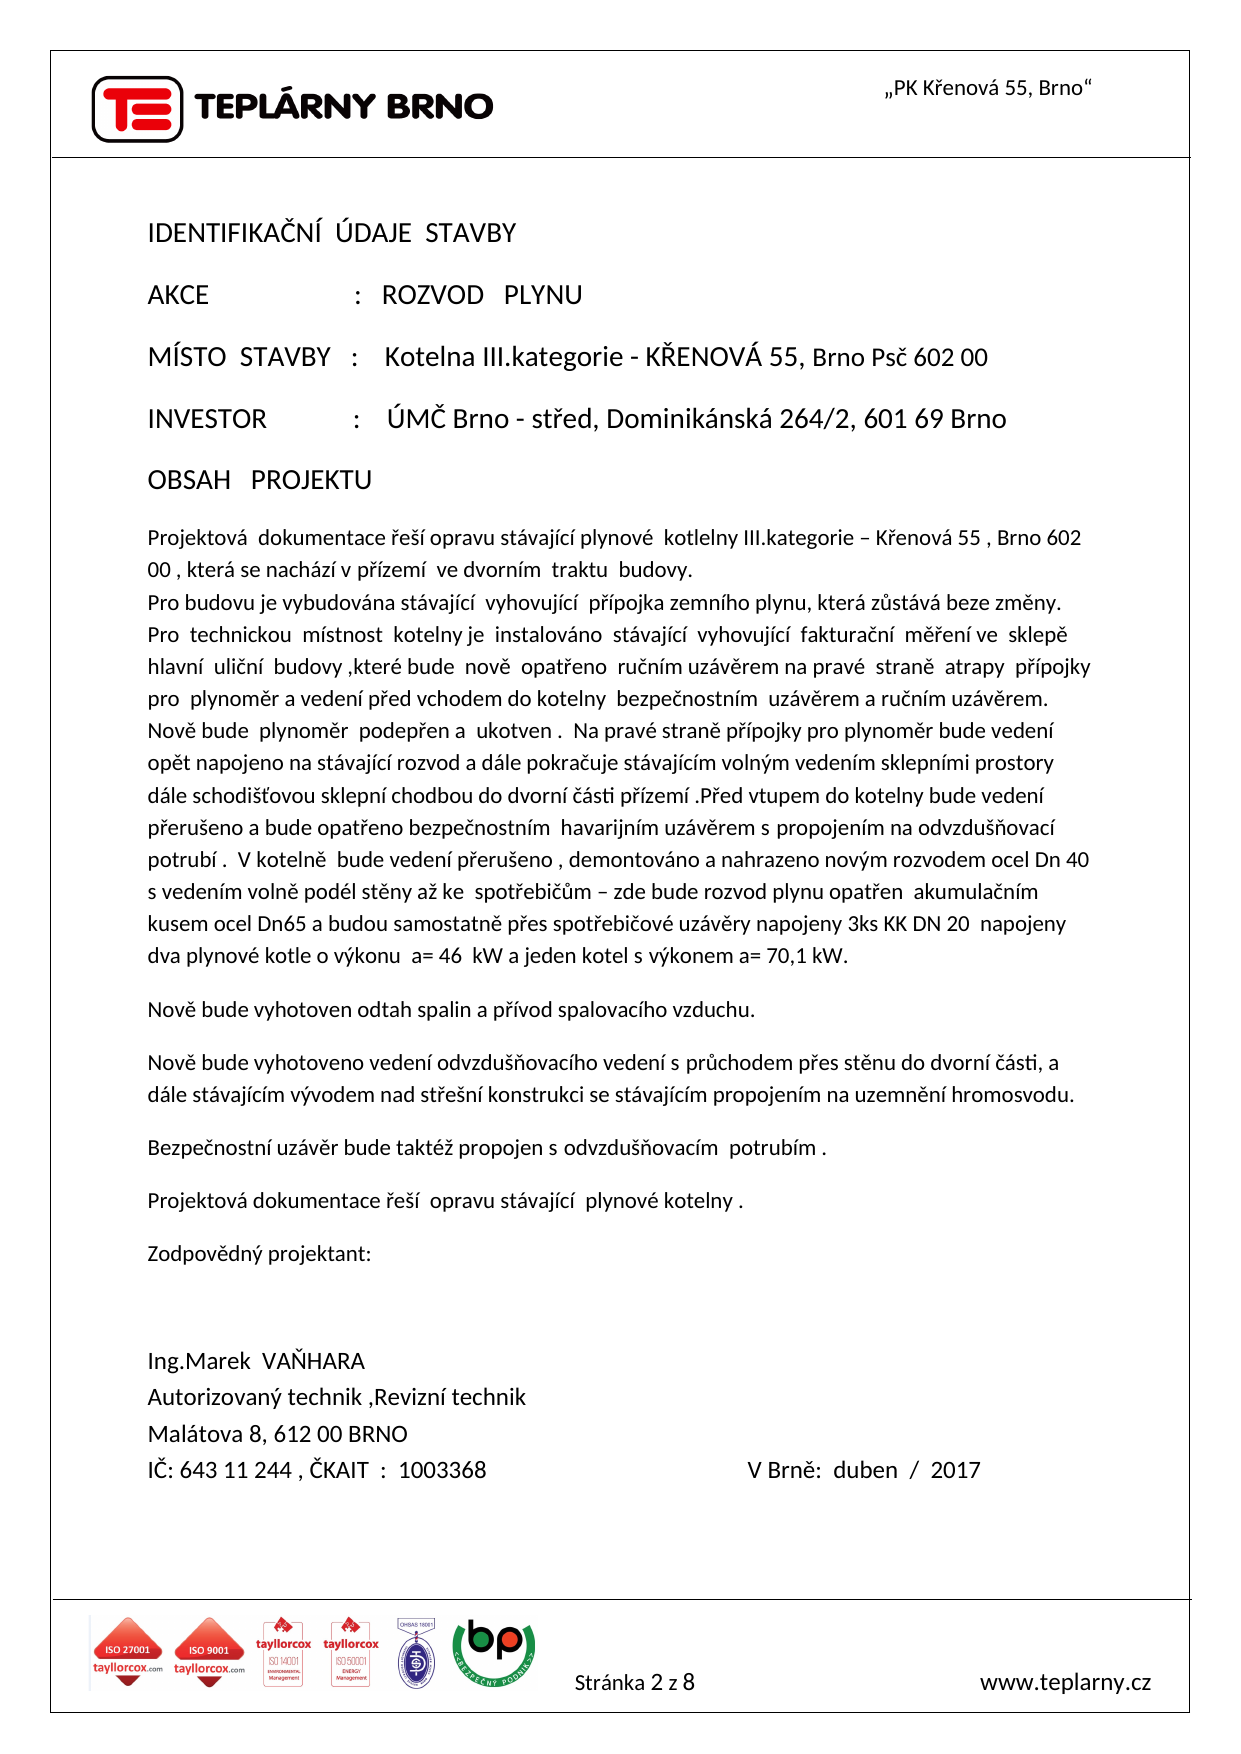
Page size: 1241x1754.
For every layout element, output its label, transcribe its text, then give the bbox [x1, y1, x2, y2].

text Zodpovědný projektant: [147, 1239, 1093, 1267]
text Nově bude vyhotoveno vedení odvzdušňovacího vedení s průchodem přes stěnu do dvorní části, a dále stávajícím vývodem nad střešní konstrukci se stávajícím propojením na uzemnění hromosvodu. [147, 1048, 1093, 1108]
text AKCE : ROZVOD PLYNU [147, 276, 1093, 312]
text IČ: 643 11 244 , ČKAIT : 1003368 V Brně: duben / 2017 [147, 1455, 1093, 1485]
text INVESTOR : ÚMČ Brno - střed, Dominikánská 264/2, 601 69 Brno [147, 400, 1093, 435]
text Malátova 8, 612 00 BRNO [147, 1418, 1093, 1449]
text IDENTIFIKAČNÍ ÚDAJE STAVBY [147, 214, 1093, 250]
text OBSAH PROJEKTU [147, 461, 1093, 497]
text MÍSTO STAVBY : Kotelna III.kategorie - KŘENOVÁ 55, Brno Psč 602 00 [147, 338, 1093, 373]
picture [89, 73, 497, 145]
text Projektová dokumentace řeší opravu stávající plynové kotlelny III.kategorie – Křenová 55 , Brno 602 00 , která se nachází v přízemí ve dvorním traktu budovy. Pro budovu je vybudována stávající vyhovující přípojka zemního plynu, která zůstává beze změny. Pro technickou místnost kotelny je instalováno stávající vyhovující fakturační měření ve sklepě hlavní uliční budovy ,které bude nově opatřeno ručním uzávěrem na pravé straně atrapy přípojky pro plynoměr a vedení před vchodem do kotelny bezpečnostním uzávěrem a ručním uzávěrem. Nově bude plynoměr podepřen a ukotven . Na pravé straně přípojky pro plynoměr bude vedení opět napojeno na stávající rozvod a dále pokračuje stávajícím volným vedením sklepními prostory dále schodišťovou sklepní chodbou do dvorní části přízemí .Před vtupem do kotelny bude vedení přerušeno a bude opatřeno bezpečnostním havarijním uzávěrem s propojením na odvzdušňovací potrubí . V kotelně bude vedení přerušeno , demontováno a nahrazeno novým rozvodem ocel Dn 40 s vedením volně podél stěny až ke spotřebičům – zde bude rozvod plynu opatřen akumulačním kusem ocel Dn65 a budou samostatně přes spotřebičové uzávěry napojeny 3ks KK DN 20 napojeny dva plynové kotle o výkonu a= 46 kW a jeden kotel s výkonem a= 70,1 kW. [147, 523, 1093, 970]
text Ing.Marek VAŇHARA [147, 1345, 1093, 1376]
text Bezpečnostní uzávěr bude taktéž propojen s odvzdušňovacím potrubím . [147, 1133, 1093, 1161]
text Projektová dokumentace řeší opravu stávající plynové kotelny . [147, 1186, 1093, 1214]
text Nově bude vyhotoven odtah spalin a přívod spalovacího vzduchu. [147, 995, 1093, 1023]
text Autorizovaný technik ,Revizní technik [147, 1382, 1093, 1412]
